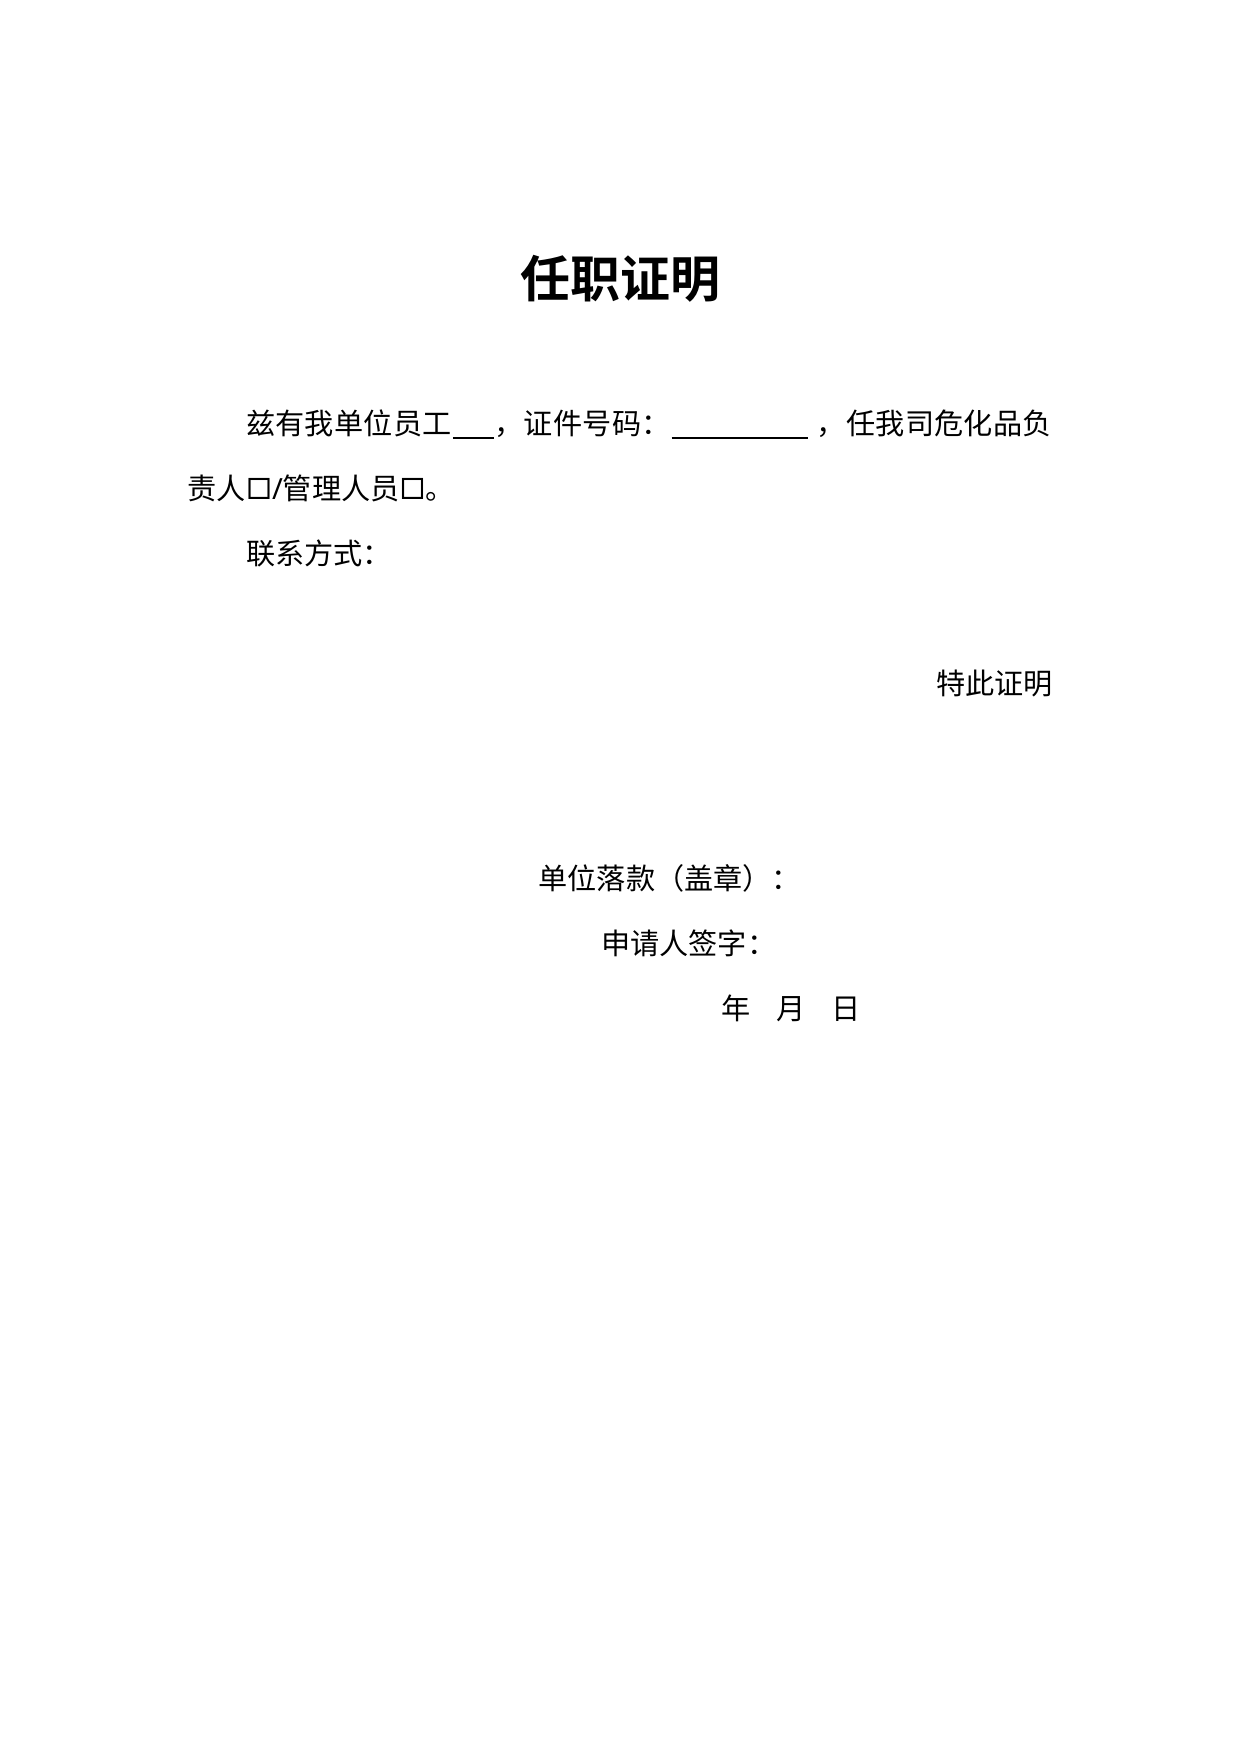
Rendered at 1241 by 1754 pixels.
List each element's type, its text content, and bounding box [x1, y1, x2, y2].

text 申请人签字： [187, 909, 1053, 974]
text 任职证明 [187, 227, 1053, 324]
text 联系方式： [187, 519, 1053, 584]
text 单位落款（盖章）： [187, 844, 1053, 909]
text 兹有我单位员工 ，证件号码： ，任我司危化品负责人/管理人员。 [187, 389, 1053, 519]
text 年 月 日 [187, 974, 1053, 1039]
text 特此证明 [187, 649, 1053, 714]
